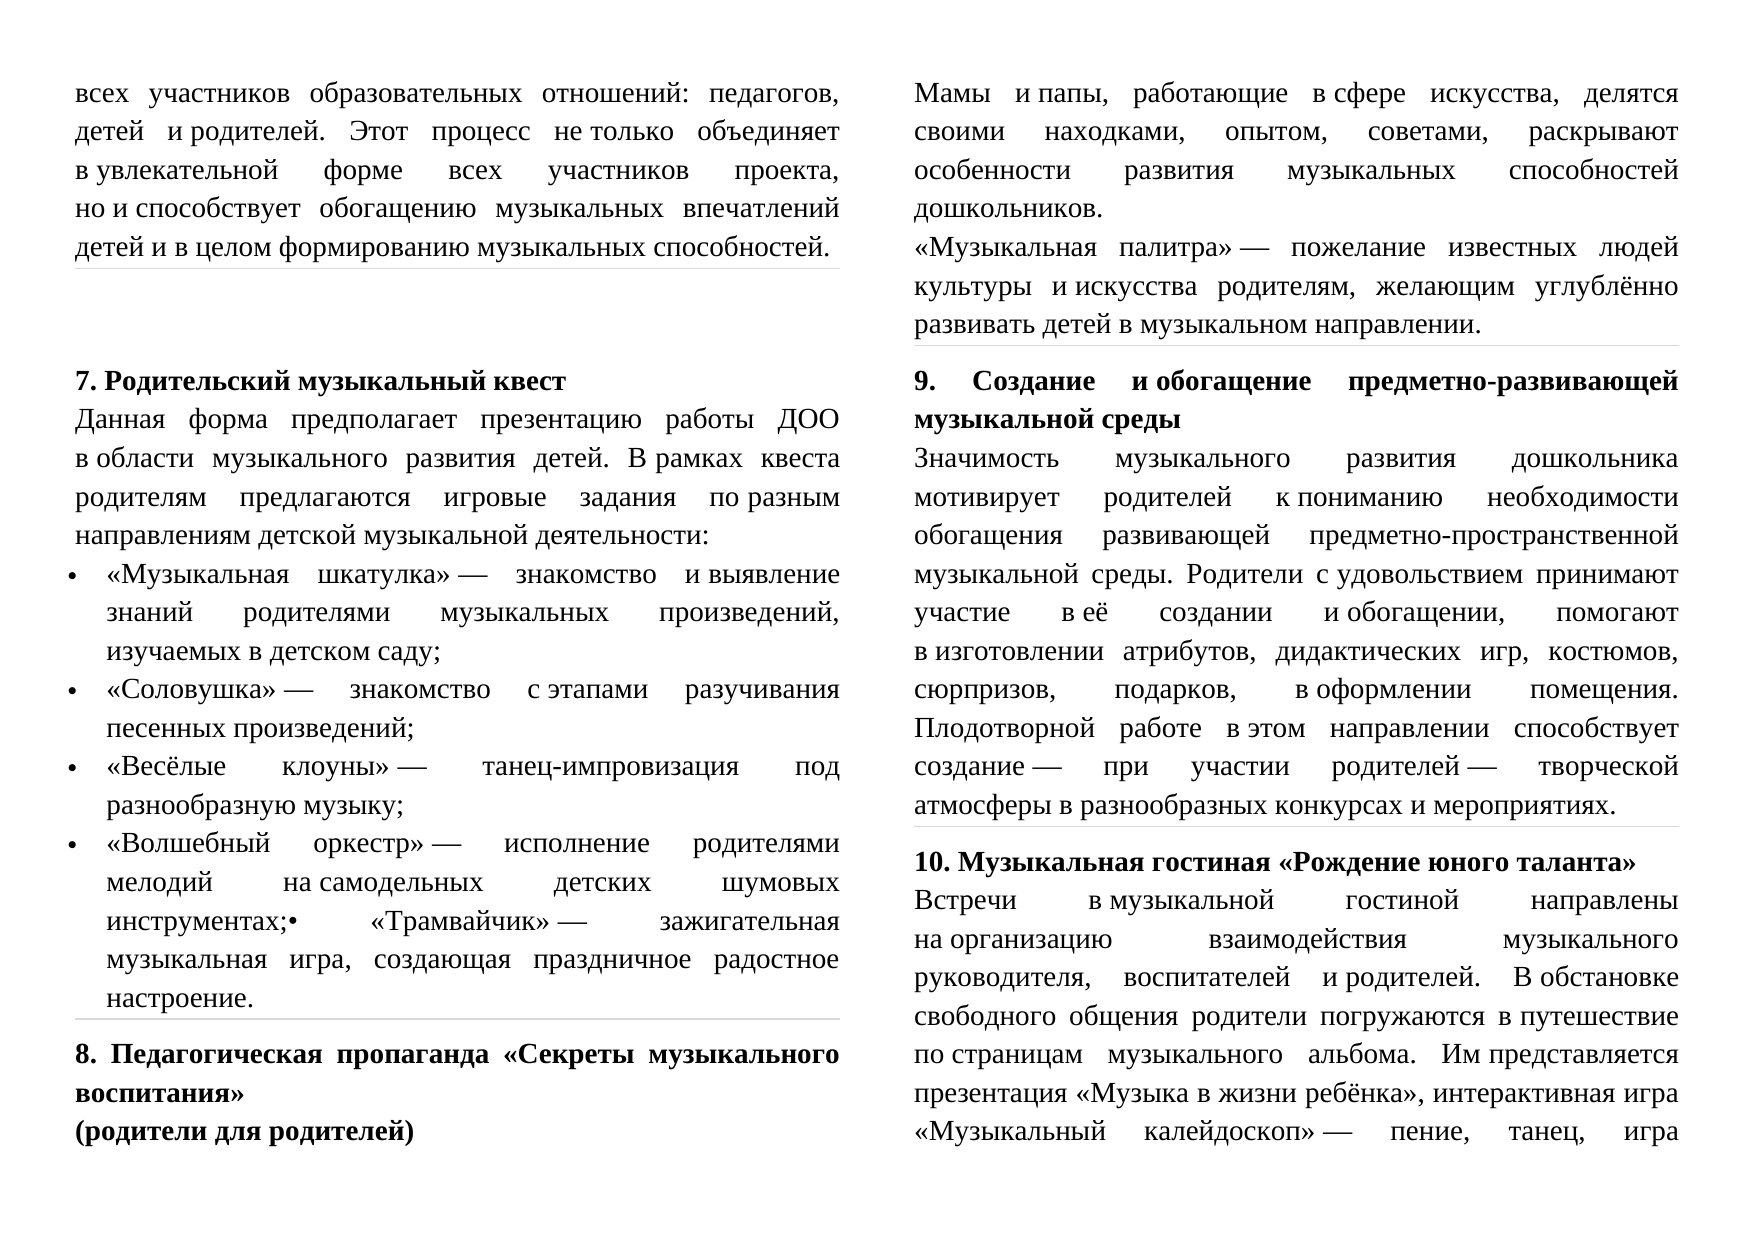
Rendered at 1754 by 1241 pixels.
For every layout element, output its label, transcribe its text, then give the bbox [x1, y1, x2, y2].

text 10. Музыкальная гостиная «Рождение юного таланта» [914, 827, 1679, 877]
text Мамы и папы, работающие в сфере искусства, делятся своими находками, опытом, советами, раскрывают особенности развития музыкальных способностей дошкольников. [914, 75, 1679, 224]
text 9. Создание и обогащение предметно-развивающей музыкальной среды [914, 346, 1679, 435]
list «Соловушка» — знакомство с этапами разучивания песенных произведений; [69, 671, 840, 743]
list «Музыкальная шкатулка» — знакомство и выявление знаний родителями музыкальных произведений, изучаемых в детском саду; [69, 556, 840, 666]
text Значимость музыкального развития дошкольника мотивирует родителей к пониманию необходимости обогащения развивающей предметно-пространственной музыкальной среды. Родители с удовольствием принимают участие в её создании и обогащении, помогают в изготовлении атрибутов, дидактических игр, костюмов, сюрпризов, подарков, в оформлении помещения. Плодотворной работе в этом направлении способствует создание — при участии родителей — творческой атмосферы в разнообразных конкурсах и мероприятиях. [914, 440, 1679, 821]
list «Волшебный оркестр» — исполнение родителями мелодий на самодельных детских шумовых инструментах;• «Трамвайчик» — зажигательная музыкальная игра, создающая праздничное радостное настроение. [69, 826, 840, 1013]
list «Весёлые клоуны» — танец-импровизация под разнообразную музыку; [69, 748, 840, 821]
text 8. Педагогическая пропаганда «Секреты музыкального воспитания» (родители для родителей) [75, 1020, 840, 1147]
text 7. Родительский музыкальный квест [75, 345, 840, 397]
text Данная форма предполагает презентацию работы ДОО в области музыкального развития детей. В рамках квеста родителям предлагаются игровые задания по разным направлениям детской музыкальной деятельности: [75, 402, 840, 551]
text «Музыкальная палитра» — пожелание известных людей культуры и искусства родителям, желающим углублённо развивать детей в музыкальном направлении. [914, 229, 1679, 340]
